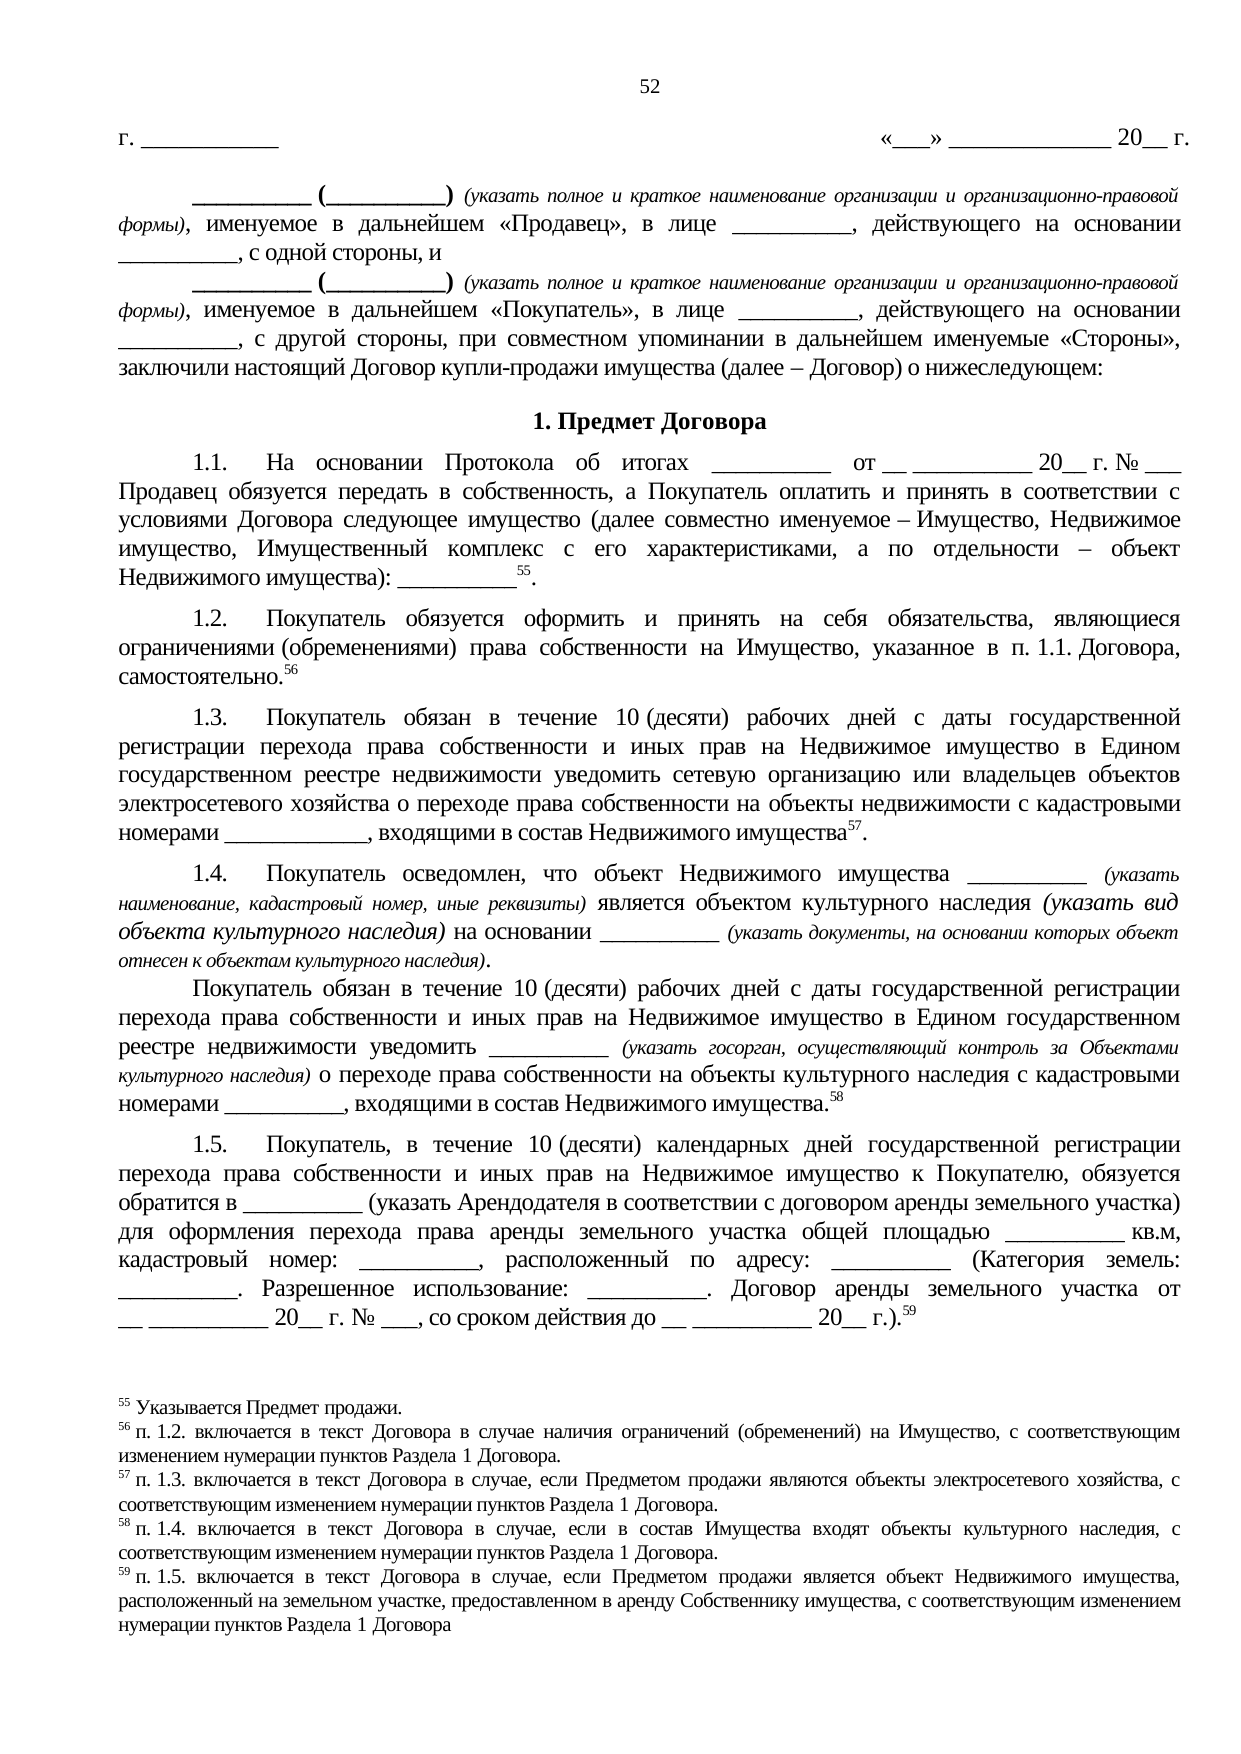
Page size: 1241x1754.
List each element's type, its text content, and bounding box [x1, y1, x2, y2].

list На основании Протокола об итогах __________ от __ __________ 20__ г. № ___ Продавец обязуется передать в собственность, а Покупатель оплатить и принять в соответствии с условиями Договора следующее имущество (далее совместно именуемое – Имущество, Недвижимое имущество, Имущественный комплекс с его характеристиками, а по отдельности – объект Недвижимого имущества): __________. [118, 447, 1181, 591]
text Покупатель обязан в течение 10 (десяти) рабочих дней с даты государственной регистрации перехода права собственности и иных прав на Недвижимое имущество в Едином государственном реестре недвижимости уведомить __________ (указать госорган, осуществляющий контроль за Объектами культурного наследия) о переходе права собственности на объекты культурного наследия с кадастровыми номерами __________, входящими в состав Недвижимого имущества. [118, 973, 1181, 1117]
list Предмет Договора [118, 406, 1181, 434]
text г. ___________ [118, 122, 621, 151]
text __________ (__________) (указать полное и краткое наименование организации и организационно-правовой формы), именуемое в дальнейшем «Покупатель», в лице __________, действующего на основании __________, с другой стороны, при совместном упоминании в дальнейшем именуемые «Стороны», заключили настоящий Договор купли-продажи имущества (далее – Договор) о нижеследующем: [118, 266, 1181, 381]
list Покупатель, в течение 10 (десяти) календарных дней государственной регистрации перехода права собственности и иных прав на Недвижимое имущество к Покупателю, обязуется обратится в __________ (указать Арендодателя в соответствии с договором аренды земельного участка) для оформления перехода права аренды земельного участка общей площадью __________ кв.м, кадастровый номер: __________, расположенный по адресу: __________ (Категория земель: __________. Разрешенное использование: __________. Договор аренды земельного участка от __ __________ 20__ г. № ___, со сроком действия до __ __________ 20__ г.). [118, 1129, 1181, 1331]
list Покупатель осведомлен, что объект Недвижимого имущества __________ (указать наименование, кадастровый номер, иные реквизиты) является объектом культурного наследия (указать вид объекта культурного наследия) на основании __________ (указать документы, на основании которых объект отнесен к объектам культурного наследия). [118, 858, 1181, 973]
text __________ (__________) (указать полное и краткое наименование организации и организационно-правовой формы), именуемое в дальнейшем «Продавец», в лице __________, действующего на основании __________, с одной стороны, и [118, 179, 1181, 266]
list Покупатель обязуется оформить и принять на себя обязательства, являющиеся ограничениями (обременениями) права собственности на Имущество, указанное в п. 1.1. Договора, самостоятельно. [118, 603, 1181, 689]
text «___» _____________ 20__ г. [686, 122, 1190, 151]
list Покупатель обязан в течение 10 (десяти) рабочих дней с даты государственной регистрации перехода права собственности и иных прав на Недвижимое имущество в Едином государственном реестре недвижимости уведомить сетевую организацию или владельцев объектов электросетевого хозяйства о переходе права собственности на объекты недвижимости с кадастровыми номерами ____________, входящими в состав Недвижимого имущества. [118, 702, 1181, 846]
